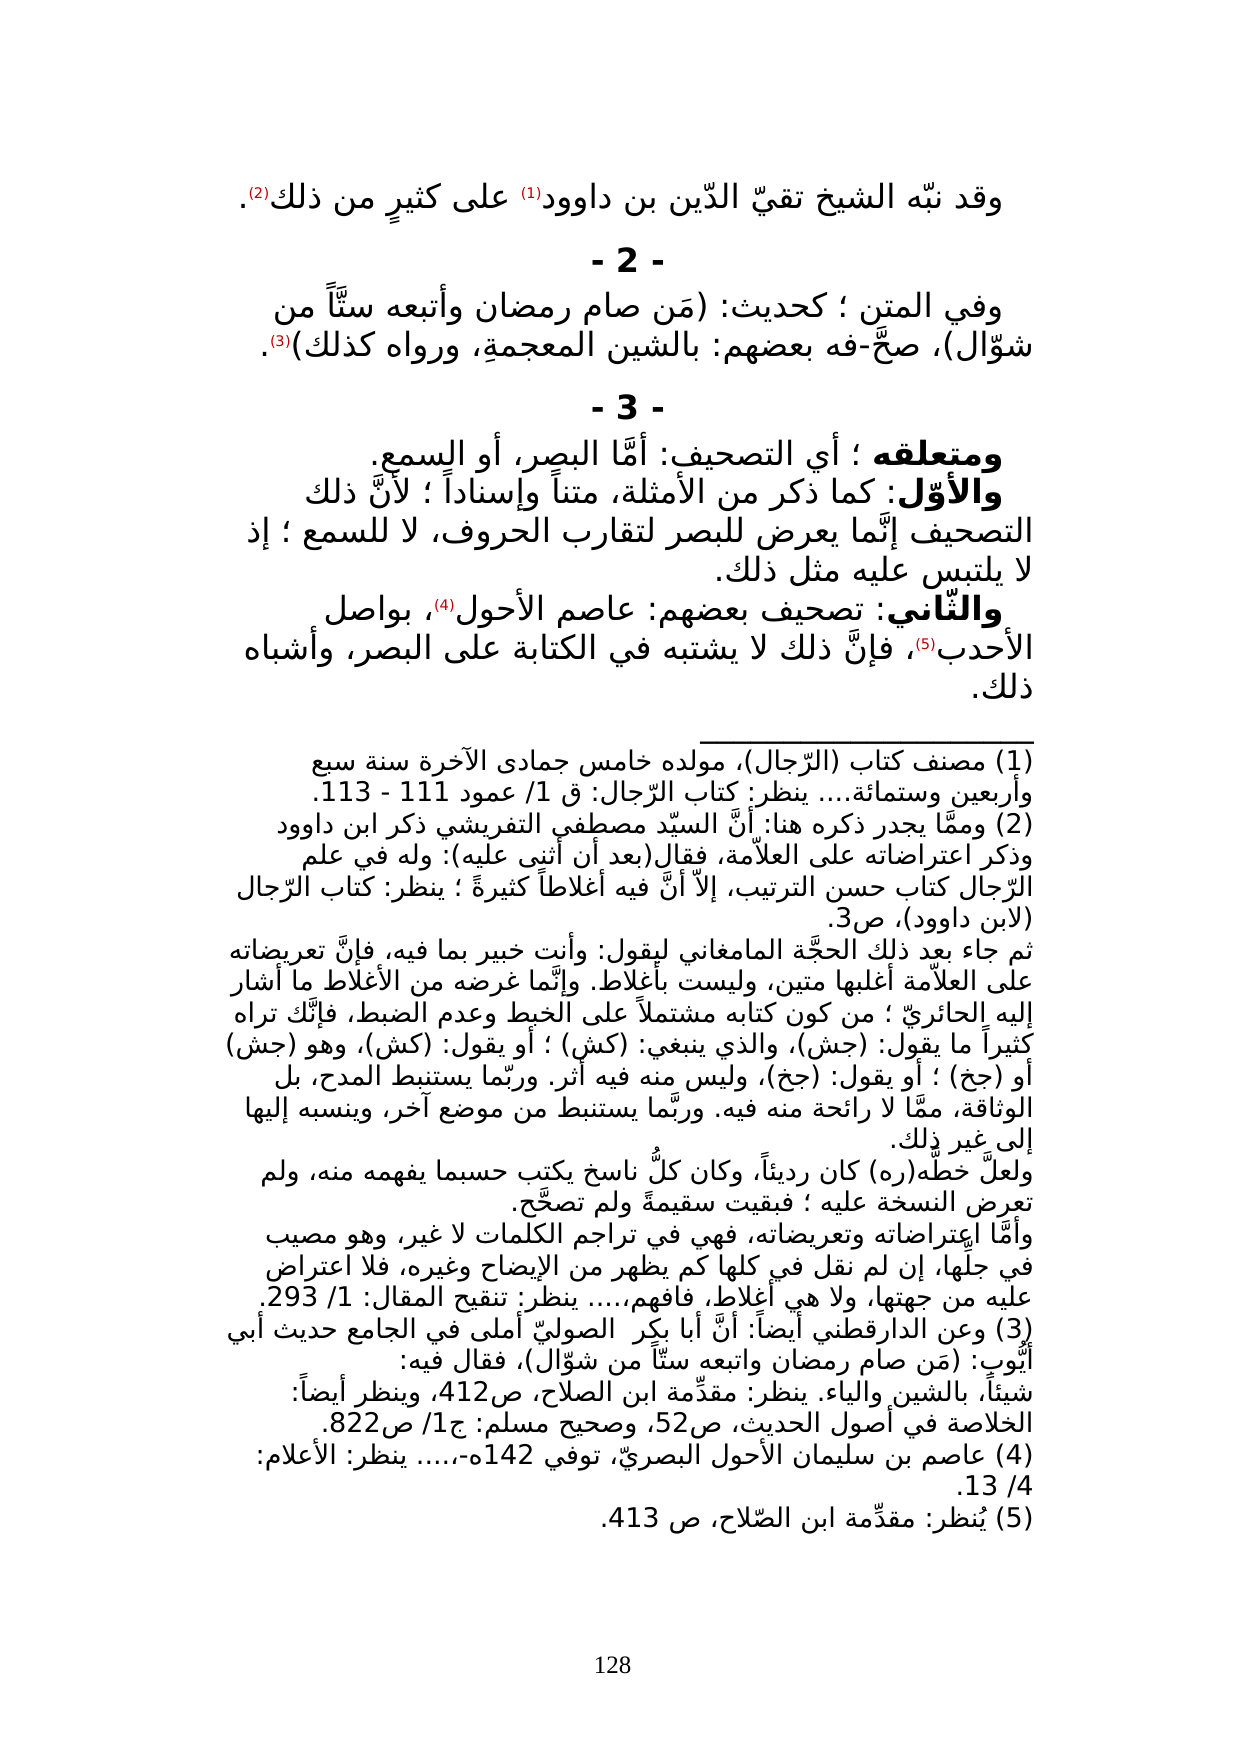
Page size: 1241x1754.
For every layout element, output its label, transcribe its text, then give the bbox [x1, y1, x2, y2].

text والثّاني: تصحيف بعضهم: عاصم الأحول(4)، بواصل الأحدب(5)، فإنَّ ذلك لا يشتبه في الكتابة على البصر، وأشباه ذلك. [222, 589, 1033, 706]
text وأمَّا اعتراضاته وتعريضاته، فهي في تراجم الكلمات لا غير، وهو مصيب في جلِّها، إن لم نقل في كلها كم يظهر من الإيضاح وغيره، فلا اعتراض عليه من جهتها، ولا هي أغلاط، فافهم،.... ينظر: تنقيح المقال: 1/ 293. [222, 1218, 1033, 1313]
text (5) يُنظر: مقدِّمة ابن الصّلاح، ص 413. [222, 1502, 1033, 1534]
text (2) وممَّا يجدر ذكره هنا: أنَّ السيّد مصطفى التفريشي ذكر ابن داوود وذكر اعتراضاته على العلاّمة، فقال(بعد أن أثنى عليه): وله في علم الرّجال كتاب حسن الترتيب، إلاّ أنَّ فيه أغلاطاً كثيرةً ؛ ينظر: كتاب الرّجال (لابن داوود)، ص3. [222, 808, 1033, 934]
text شيئاً، بالشين والياء. ينظر: مقدِّمة ابن الصلاح، ص412، وينظر أيضاً: الخلاصة في أصول الحديث، ص52، وصحيح مسلم: ج1/ ص822. [222, 1376, 1033, 1439]
text والأوّل: كما ذكر من الأمثلة، متناً وإسناداً ؛ لأنَّ ذلك التصحيف إنَّما يعرض للبصر لتقارب الحروف، لا للسمع ؛ إذ لا يلتبس عليه مثل ذلك. [222, 473, 1033, 589]
text ____________________ [222, 706, 1033, 745]
text ومتعلقه ؛ أي التصحيف: أمَّا البصر، أو السمع. [222, 434, 1033, 473]
text وقد نبّه الشيخ تقيّ الدّين بن داوود(1) على كثيرٍ من ذلك(2). [222, 177, 1033, 216]
text (3) وعن الدارقطني أيضاً: أنَّ أبا بكر الصوليّ أملى في الجامع حديث أبي أيُّوب: (مَن صام رمضان واتبعه ستّاً من شوّال)، فقال فيه: [222, 1313, 1033, 1376]
text وفي المتن ؛ كحديث: (مَن صام رمضان وأتبعه ستَّاً من شوّال)، صحَّ-فه بعضهم: بالشين المعجمةِ، ورواه كذلك)(3). [222, 286, 1033, 364]
text (4) عاصم بن سليمان الأحول البصريّ، توفي 142ه-،.... ينظر: الأعلام: 4/ 13. [222, 1439, 1033, 1502]
text ولعلَّ خطَّه(ره) كان رديئاً، وكان كلُّ ناسخ يكتب حسبما يفهمه منه، ولم تعرض النسخة عليه ؛ فبقيت سقيمةً ولم تصحَّح. [222, 1155, 1033, 1218]
text ثم جاء بعد ذلك الحجَّة المامغاني ليقول: وأنت خبير بما فيه، فإنَّ تعريضاته على العلاّمة أغلبها متين، وليست بأغلاط. وإنَّما غرضه من الأغلاط ما أشار إليه الحائريّ ؛ من كون كتابه مشتملاً على الخبط وعدم الضبط، فإنَّك تراه كثيراً ما يقول: (جش)، والذي ينبغي: (كش) ؛ أو يقول: (كش)، وهو (جش) أو (جخ) ؛ أو يقول: (جخ)، وليس منه فيه أثر. وربّما يستنبط المدح، بل الوثاقة، ممَّا لا رائحة منه فيه. وربَّما يستنبط من موضع آخر، وينسبه إليها إلى غير ذلك. [222, 934, 1033, 1155]
text - 2 - [222, 241, 1033, 280]
text (1) مصنف كتاب (الرّجال)، مولده خامس جمادى الآخرة سنة سبع وأربعين وستمائة.... ينظر: كتاب الرّجال: ق 1/ عمود 111 - 113. [222, 745, 1033, 808]
text - 3 - [222, 389, 1033, 428]
